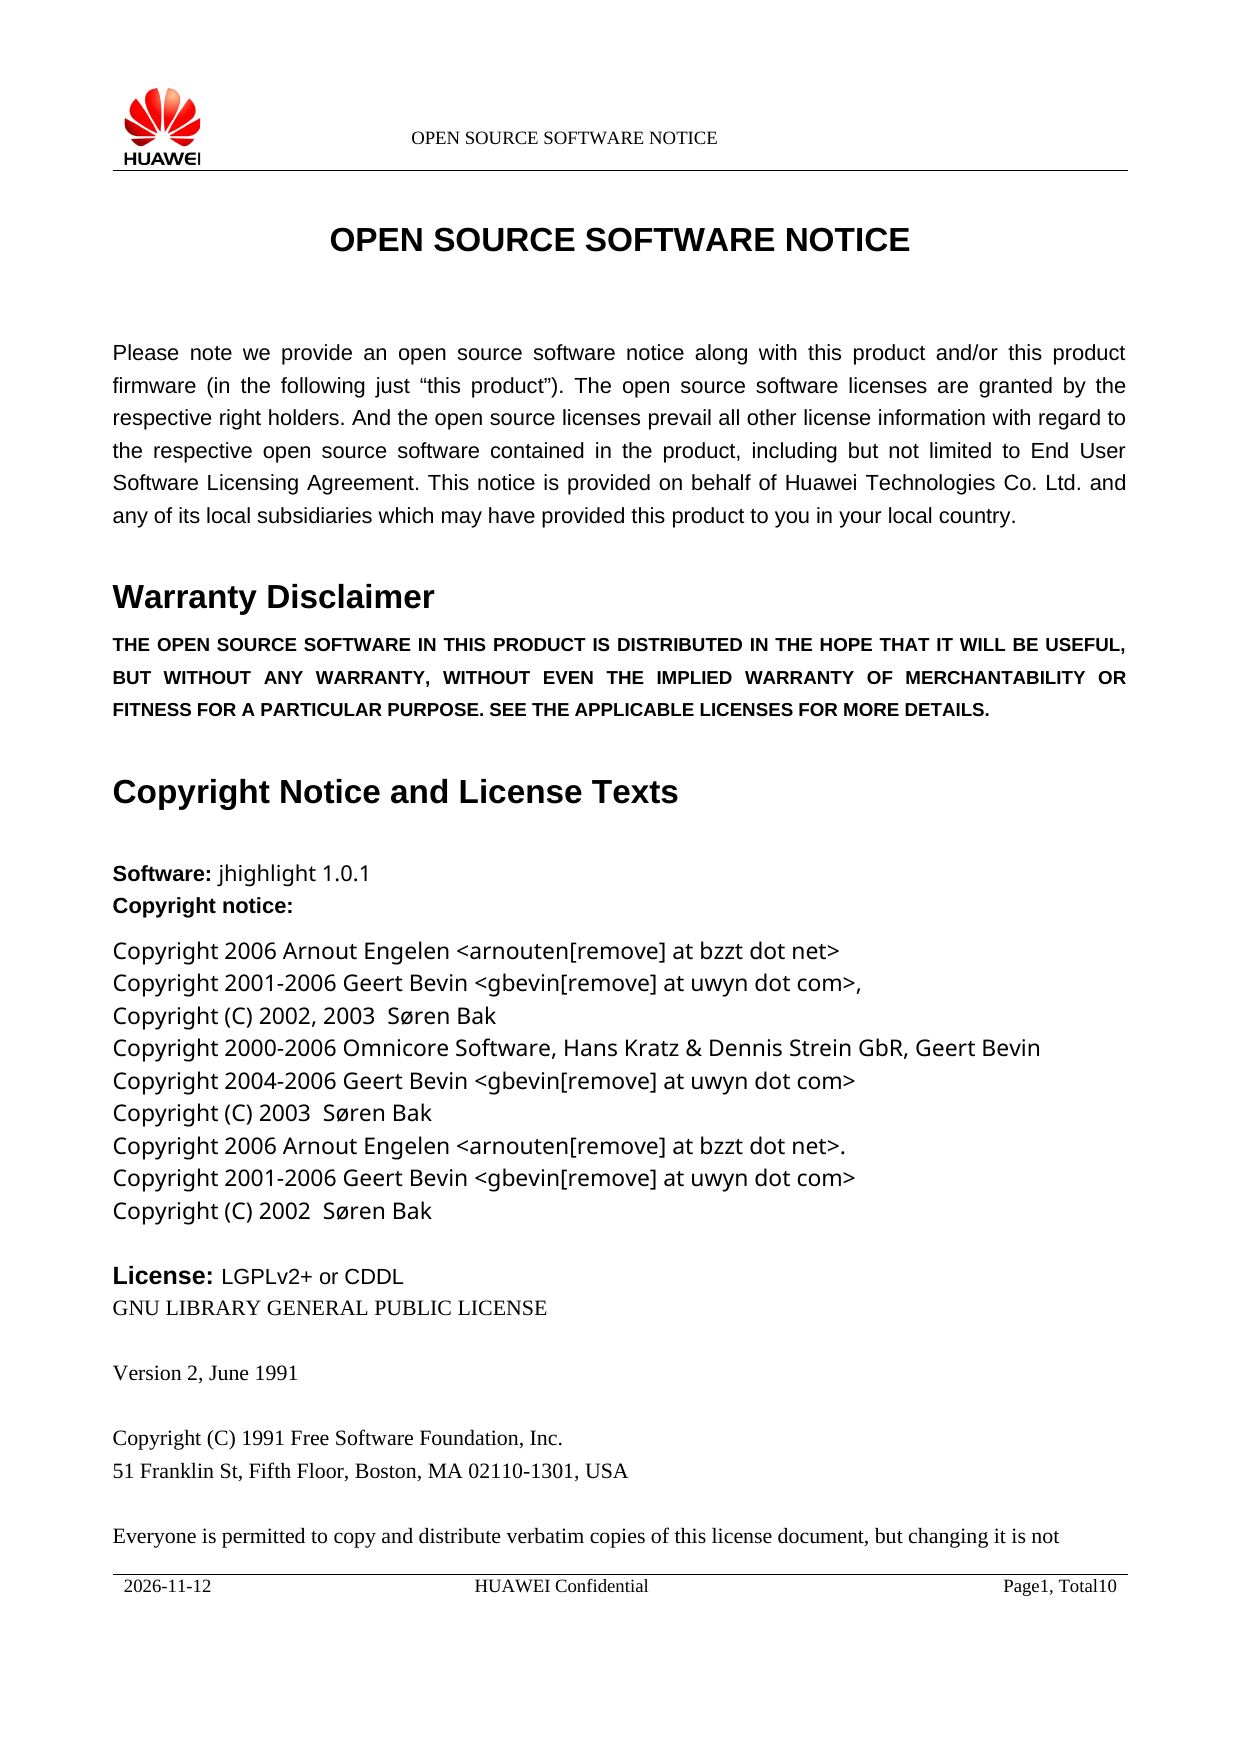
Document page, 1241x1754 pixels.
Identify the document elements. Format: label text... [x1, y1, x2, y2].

text Copyright Notice and License Texts [112, 759, 1128, 824]
text Copyright notice: [112, 889, 1128, 921]
text Please note we provide an open source software notice along with this product and/or this product firmware (in the following just “this product”). The open source software licenses are granted by the respective right holders. And the open source licenses prevail all other license information with regard to the respective open source software contained in the product, including but not limited to End User Software Licensing Agreement. This notice is provided on behalf of Huawei Technologies Co. Ltd. and any of its local subsidiaries which may have provided this product to you in your local country. [112, 336, 1128, 531]
title Software: jhighlight 1.0.1 [112, 856, 1128, 889]
picture [124, 88, 201, 165]
text Copyright 2006 Arnout Engelen <arnouten[remove] at bzzt dot net> Copyright 2001-2006 Geert Bevin <gbevin[remove] at uwyn dot com>, Copyright (C) 2002, 2003 Søren Bak Copyright 2000-2006 Omnicore Software, Hans Kratz & Dennis Strein GbR, Geert Bevin Copyright 2004-2006 Geert Bevin <gbevin[remove] at uwyn dot com> Copyright (C) 2003 Søren Bak Copyright 2006 Arnout Engelen <arnouten[remove] at bzzt dot net>. Copyright 2001-2006 Geert Bevin <gbevin[remove] at uwyn dot com> Copyright (C) 2002 Søren Bak [112, 934, 1128, 1259]
text License: LGPLv2+ or CDDL [112, 1259, 1128, 1291]
text OPEN SOURCE SOFTWARE NOTICE [112, 206, 1128, 271]
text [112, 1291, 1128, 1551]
text Warranty Disclaimer [112, 564, 1128, 629]
text The open source software in this product is distributed in the hope that it will be useful, but WITHOUT ANY WARRANTY, without even the implied warranty of MERCHANTABILITY or FITNESS FOR A PARTICULAR PURPOSE. See the applicable licenses for more details. [112, 629, 1128, 726]
